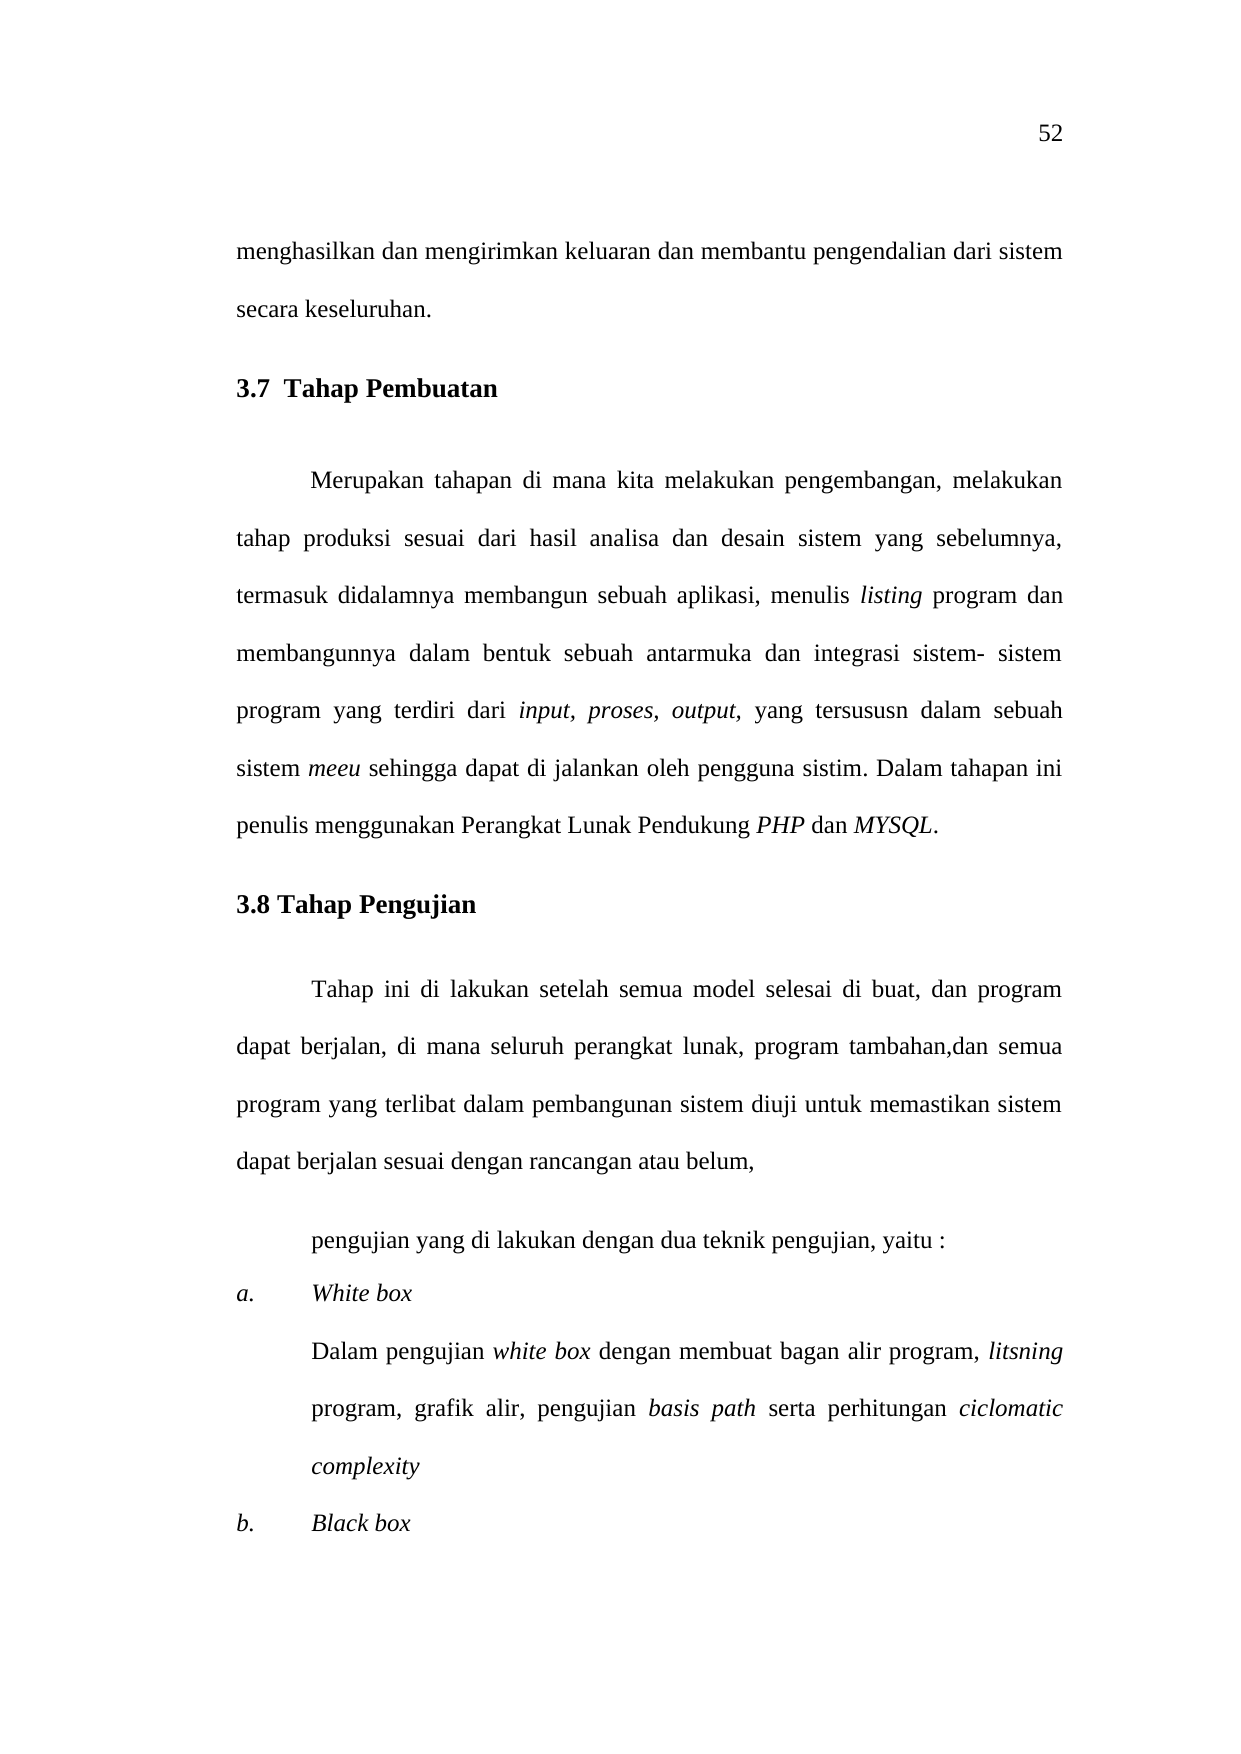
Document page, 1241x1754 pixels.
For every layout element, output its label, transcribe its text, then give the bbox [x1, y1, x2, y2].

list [236, 236, 1063, 322]
text pengujian yang di lakukan dengan dua teknik pengujian, yaitu : [236, 1225, 1063, 1253]
list Black box [236, 1508, 1063, 1537]
text Tahap ini di lakukan setelah semua model selesai di buat, dan program dapat berjalan, di mana seluruh perangkat lunak, program tambahan,dan semua program yang terlibat dalam pembangunan sistem diuji untuk memastikan sistem dapat berjalan sesuai dengan rancangan atau belum, [236, 974, 1063, 1175]
subtitle 3.7 Tahap Pembuatan [236, 372, 1063, 403]
list Dalam pengujian white box dengan membuat bagan alir program, litsning program, grafik alir, pengujian basis path serta perhitungan ciclomatic complexity [311, 1336, 1063, 1480]
list Merupakan tahapan di mana kita melakukan pengembangan, melakukan tahap produksi sesuai dari hasil analisa dan desain sistem yang sebelumnya, termasuk didalamnya membangun sebuah aplikasi, menulis listing program dan membangunnya dalam bentuk sebuah antarmuka dan integrasi sistem- sistem program yang terdiri dari input, proses, output, yang tersususn dalam sebuah sistem meeu sehingga dapat di jalankan oleh pengguna sistim. Dalam tahapan ini penulis menggunakan Perangkat Lunak Pendukung PHP dan MYSQL. [236, 465, 1063, 839]
subtitle 3.8 Tahap Pengujian [236, 889, 1063, 920]
list White box [236, 1278, 1063, 1307]
